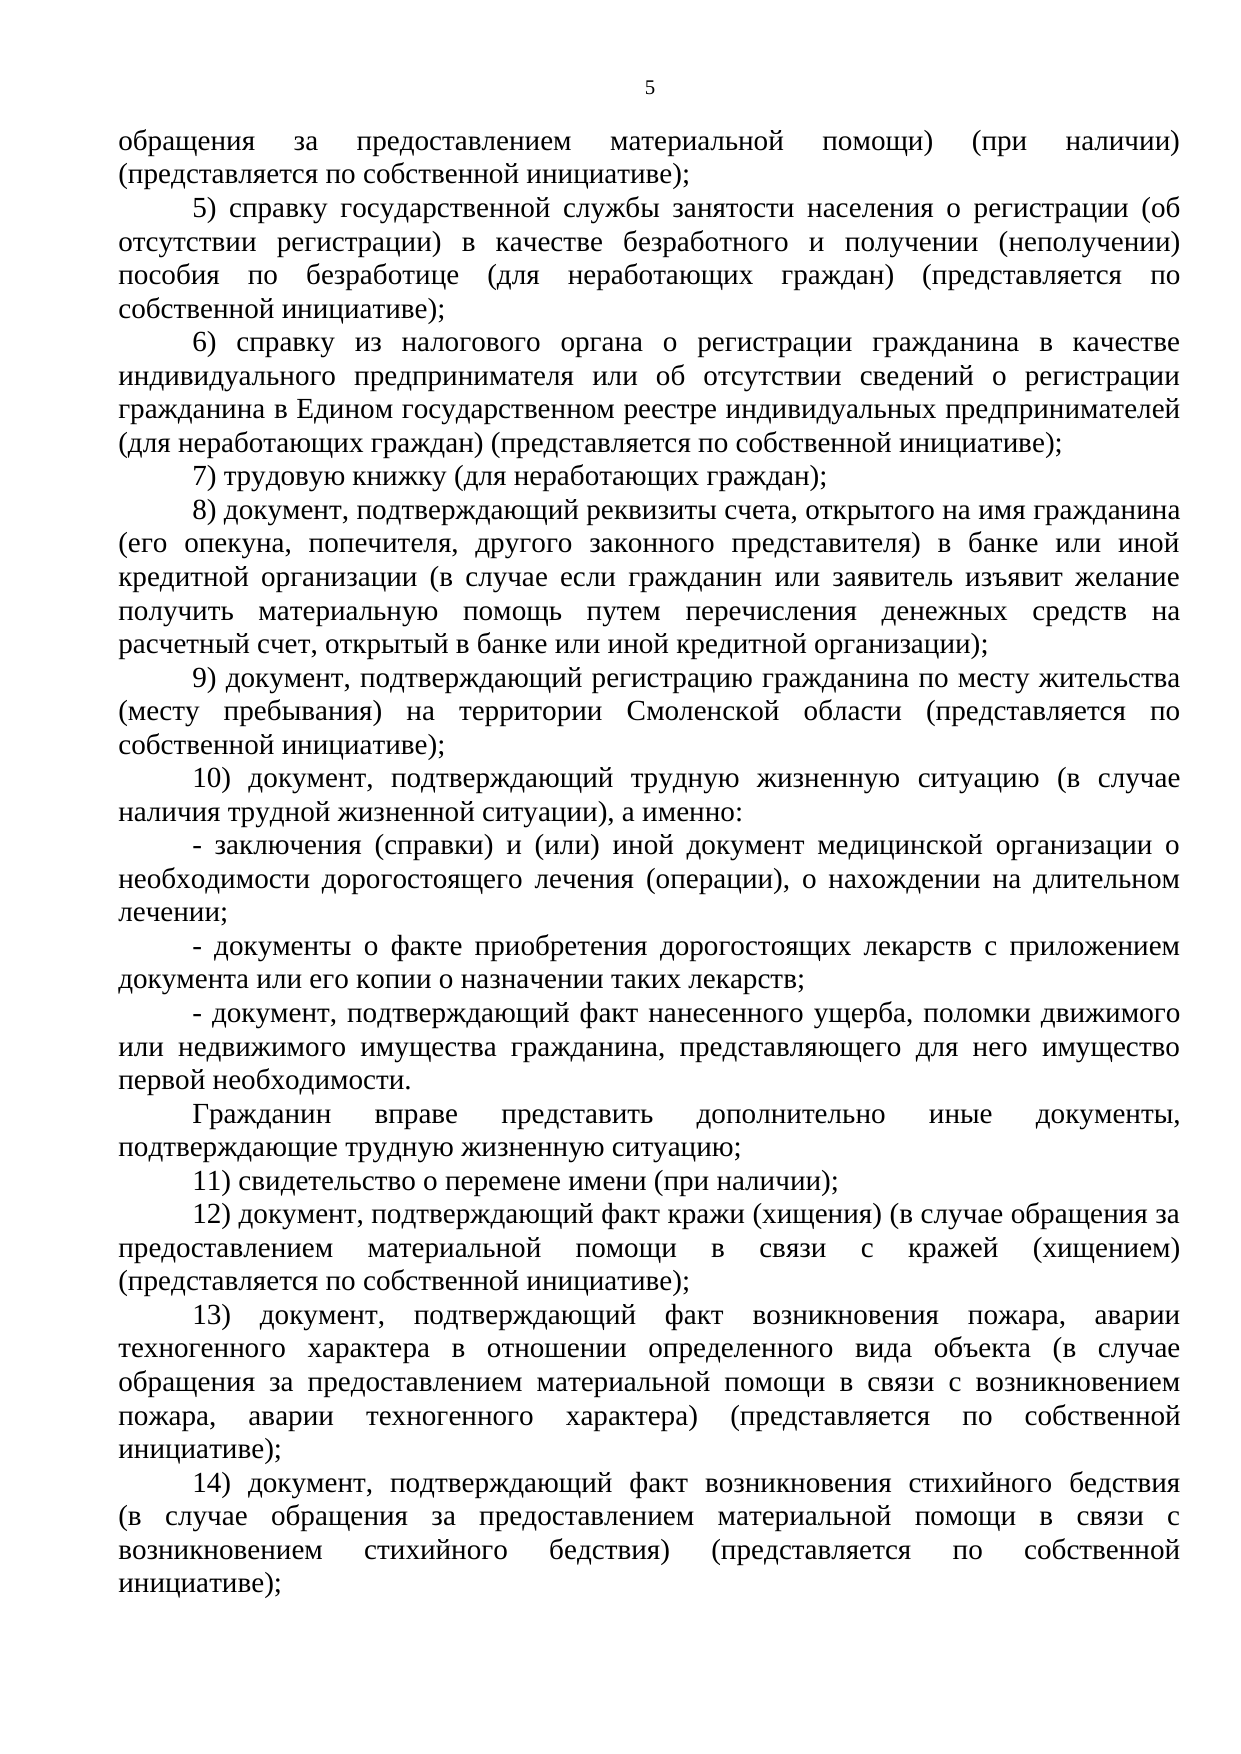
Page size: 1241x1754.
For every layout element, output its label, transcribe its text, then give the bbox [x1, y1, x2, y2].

text - документы о факте приобретения дорогостоящих лекарств с приложением документа или его копии о назначении таких лекарств; [118, 928, 1181, 995]
text 5) справку государственной службы занятости населения о регистрации (об отсутствии регистрации) в качестве безработного и получении (неполучении) пособия по безработице (для неработающих граждан) (представляется по собственной инициативе); [118, 190, 1181, 324]
text 6) справку из налогового органа о регистрации гражданина в качестве индивидуального предпринимателя или об отсутствии сведений о регистрации гражданина в Едином государственном реестре индивидуальных предпринимателей (для неработающих граждан) (представляется по собственной инициативе); [118, 324, 1181, 458]
text 11) свидетельство о перемене имени (при наличии); [118, 1163, 1181, 1196]
text - документ, подтверждающий факт нанесенного ущерба, поломки движимого или недвижимого имущества гражданина, представляющего для него имущество первой необходимости. [118, 995, 1181, 1096]
text 7) трудовую книжку (для неработающих граждан); [118, 458, 1181, 492]
text 14) документ, подтверждающий факт возникновения стихийного бедствия (в случае обращения за предоставлением материальной помощи в связи с возникновением стихийного бедствия) (представляется по собственной инициативе); [118, 1465, 1181, 1599]
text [118, 123, 1181, 190]
text 10) документ, подтверждающий трудную жизненную ситуацию (в случае наличия трудной жизненной ситуации), а именно: [118, 760, 1181, 827]
text 12) документ, подтверждающий факт кражи (хищения) (в случае обращения за предоставлением материальной помощи в связи с кражей (хищением) (представляется по собственной инициативе); [118, 1196, 1181, 1297]
text 8) документ, подтверждающий реквизиты счета, открытого на имя гражданина (его опекуна, попечителя, другого законного представителя) в банке или иной кредитной организации (в случае если гражданин или заявитель изъявит желание получить материальную помощь путем перечисления денежных средств на расчетный счет, открытый в банке или иной кредитной организации); [118, 492, 1181, 660]
text Гражданин вправе представить дополнительно иные документы, подтверждающие трудную жизненную ситуацию; [118, 1096, 1181, 1163]
text 13) документ, подтверждающий факт возникновения пожара, аварии техногенного характера в отношении определенного вида объекта (в случае обращения за предоставлением материальной помощи в связи с возникновением пожара, аварии техногенного характера) (представляется по собственной инициативе); [118, 1297, 1181, 1465]
text 9) документ, подтверждающий регистрацию гражданина по месту жительства (месту пребывания) на территории Смоленской области (представляется по собственной инициативе); [118, 660, 1181, 760]
text - заключения (справки) и (или) иной документ медицинской организации о необходимости дорогостоящего лечения (операции), о нахождении на длительном лечении; [118, 827, 1181, 928]
